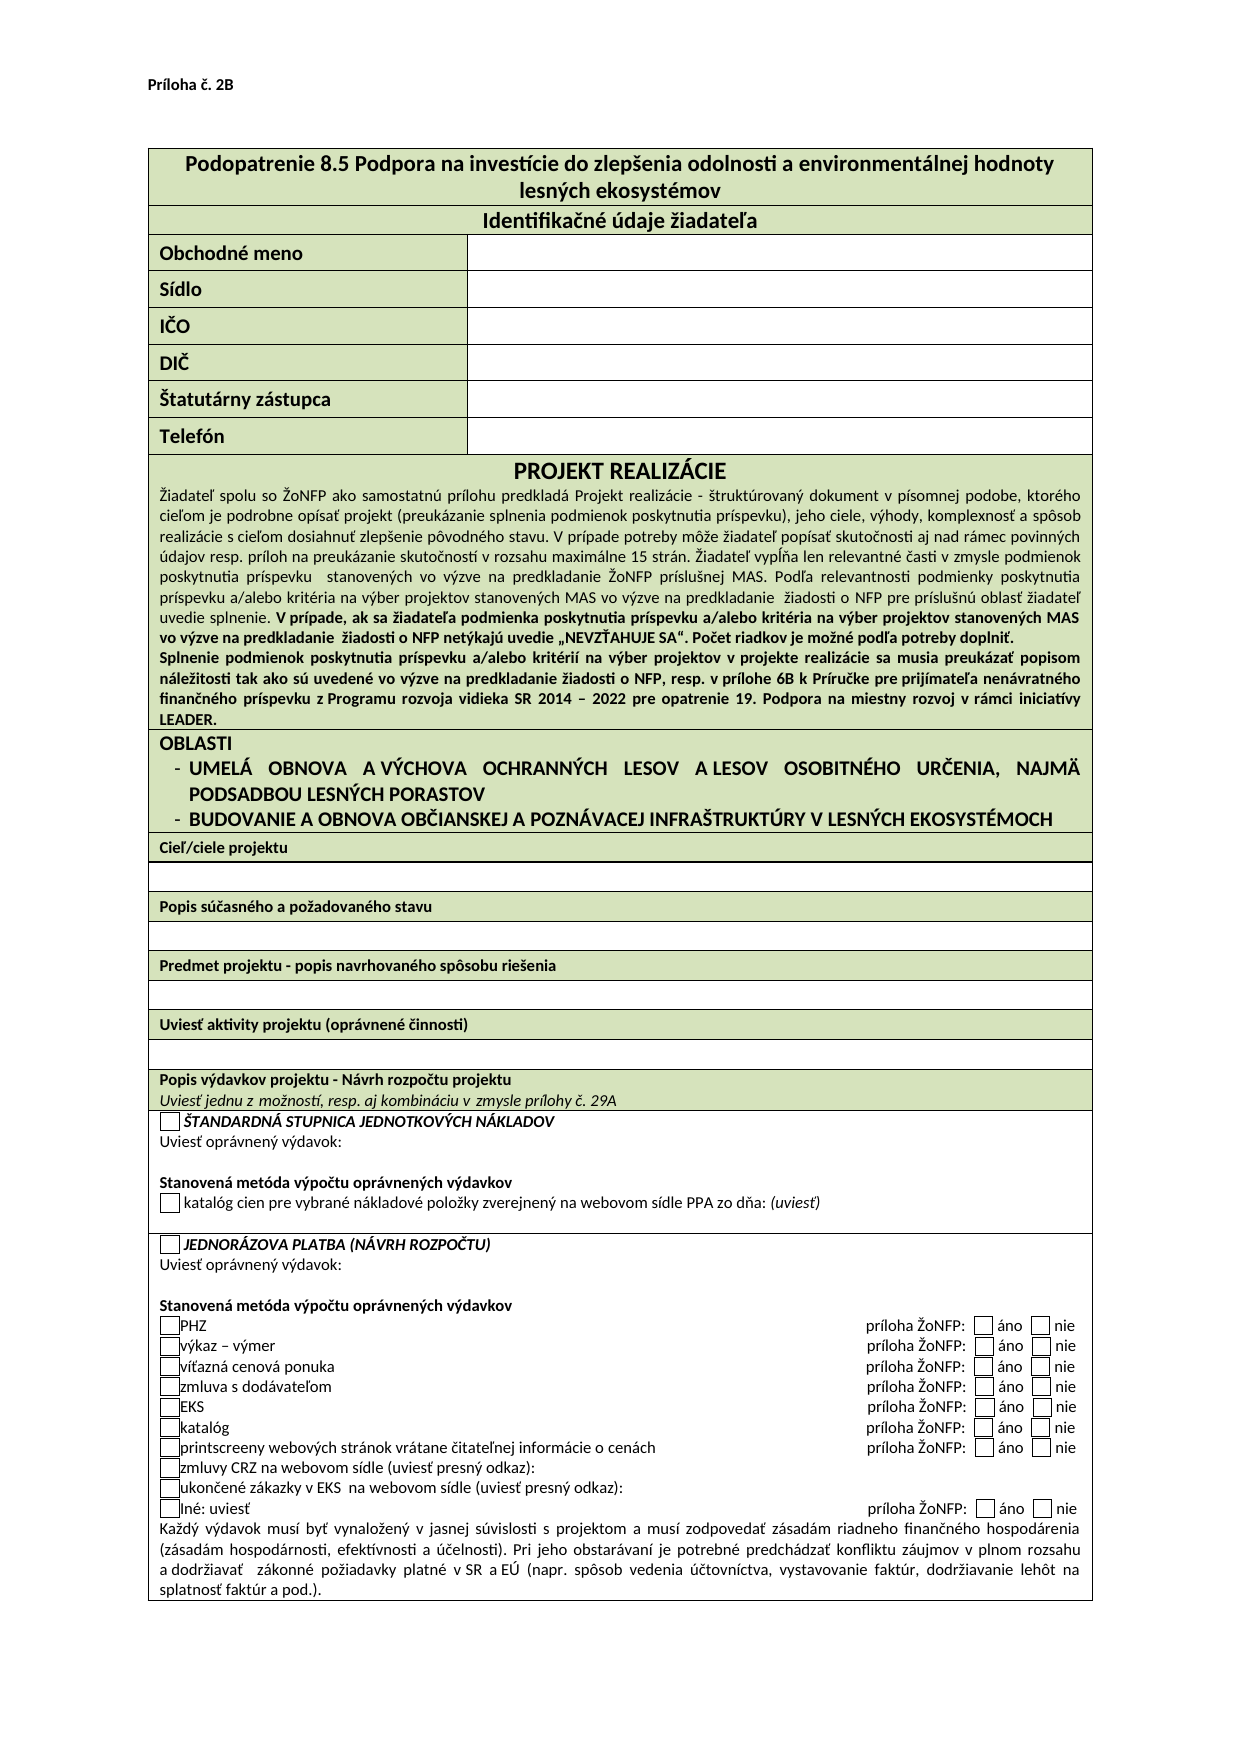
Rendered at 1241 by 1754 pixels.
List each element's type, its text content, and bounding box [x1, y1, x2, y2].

table_cell [468, 345, 1092, 380]
table_cell [149, 1040, 1092, 1068]
table_cell DIČ [149, 345, 467, 380]
table_cell PROJEKT REALIZÁCIE Žiadateľ spolu so ŽoNFP ako samostatnú prílohu predkladá Projekt realizácie - štruktúrovaný dokument v písomnej podobe, ktorého cieľom je podrobne opísať projekt (preukázanie splnenia podmienok poskytnutia príspevku), jeho ciele, výhody, komplexnosť a spôsob realizácie s cieľom dosiahnuť zlepšenie pôvodného stavu. V prípade potreby môže žiadateľ popísať skutočnosti aj nad rámec povinných údajov resp. príloh na preukázanie skutočností v rozsahu maximálne 15 strán. Žiadateľ vypĺňa len relevantné časti v zmysle podmienok poskytnutia príspevku stanovených vo výzve na predkladanie ŽoNFP príslušnej MAS. Podľa relevantnosti podmienky poskytnutia príspevku a/alebo kritéria na výber projektov stanovených MAS vo výzve na predkladanie žiadosti o NFP pre príslušnú oblasť žiadateľ uvedie splnenie. V prípade, ak sa žiadateľa podmienka poskytnutia príspevku a/alebo kritéria na výber projektov stanovených MAS vo výzve na predkladanie žiadosti o NFP netýkajú uvedie „NEVZŤAHUJE SA“. Počet riadkov je možné podľa potreby doplniť. Splnenie podmienok poskytnutia príspevku a/alebo kritérií na výber projektov v projekte realizácie sa musia preukázať popisom náležitosti tak ako sú uvedené vo výzve na predkladanie žiadosti o NFP, resp. v prílohe 6B k Príručke pre prijímateľa nenávratného finančného príspevku z Programu rozvoja vidieka SR 2014 – 2022 pre opatrenie 19. Podpora na miestny rozvoj v rámci iniciatívy LEADER. [149, 455, 1092, 729]
table_cell [468, 308, 1092, 344]
table_cell Štatutárny zástupca [149, 381, 467, 417]
table_cell [149, 863, 1092, 891]
table_cell IČO [149, 308, 467, 344]
table_cell Cieľ/ciele projektu [149, 833, 1092, 861]
table_cell [149, 981, 1092, 1009]
table_cell JEDNORÁZOVA PLATBA (NÁVRH ROZPOČTU) Uviesť oprávnený výdavok: Stanovená metóda výpočtu oprávnených výdavkov PHZ príloha ŽoNFP: áno nie výkaz – výmer príloha ŽoNFP: áno nie víťazná cenová ponuka príloha ŽoNFP: áno nie zmluva s dodávateľom príloha ŽoNFP: áno nie EKS príloha ŽoNFP: áno nie katalóg príloha ŽoNFP: áno nie printscreeny webových stránok vrátane čitateľnej informácie o cenách príloha ŽoNFP: áno nie zmluvy CRZ na webovom sídle (uviesť presný odkaz): ukončené zákazky v EKS na webovom sídle (uviesť presný odkaz): Iné: uviesť príloha ŽoNFP: áno nie Každý výdavok musí byť vynaložený v jasnej súvislosti s projektom a musí zodpovedať zásadám riadneho finančného hospodárenia (zásadám hospodárnosti, efektívnosti a účelnosti). Pri jeho obstarávaní je potrebné predchádzať konfliktu záujmov v plnom rozsahu a dodržiavať zákonné požiadavky platné v SR a EÚ (napr. spôsob vedenia účtovníctva, vystavovanie faktúr, dodržiavanie lehôt na splatnosť faktúr a pod.). [149, 1234, 1092, 1600]
table_cell Telefón [149, 418, 467, 454]
table_cell [468, 381, 1092, 417]
table_cell ŠTANDARDNÁ STUPNICA JEDNOTKOVÝCH NÁKLADOV Uviesť oprávnený výdavok: Stanovená metóda výpočtu oprávnených výdavkov katalóg cien pre vybrané nákladové položky zverejnený na webovom sídle PPA zo dňa: (uviesť) [149, 1111, 1092, 1233]
table_cell Popis súčasného a požadovaného stavu [149, 892, 1092, 921]
table_cell Obchodné meno [149, 235, 467, 270]
table_cell Popis výdavkov projektu - Návrh rozpočtu projektu Uviesť jednu z možností, resp. aj kombináciu v zmysle prílohy č. 29A [149, 1070, 1092, 1110]
table_cell Sídlo [149, 271, 467, 307]
table_cell Predmet projektu - popis navrhovaného spôsobu riešenia [149, 951, 1092, 980]
table_cell Uviesť aktivity projektu (oprávnené činnosti) [149, 1010, 1092, 1039]
table_cell [149, 922, 1092, 950]
table_header Podopatrenie 8.5 Podpora na investície do zlepšenia odolnosti a environmentálnej hodnoty lesných ekosystémov [149, 149, 1092, 205]
table_cell OBLASTI Umelá obnova a výchova ochranných lesov a lesov osobitného určenia, najmä podsadbou lesných porastov Budovanie a obnova občianskej a poznávacej infraštruktúry v lesných ekosystémoch [149, 730, 1092, 832]
table_cell [468, 271, 1092, 307]
table_cell Identifikačné údaje žiadateľa [149, 206, 1092, 234]
table_cell [468, 235, 1092, 270]
table_cell [468, 418, 1092, 454]
